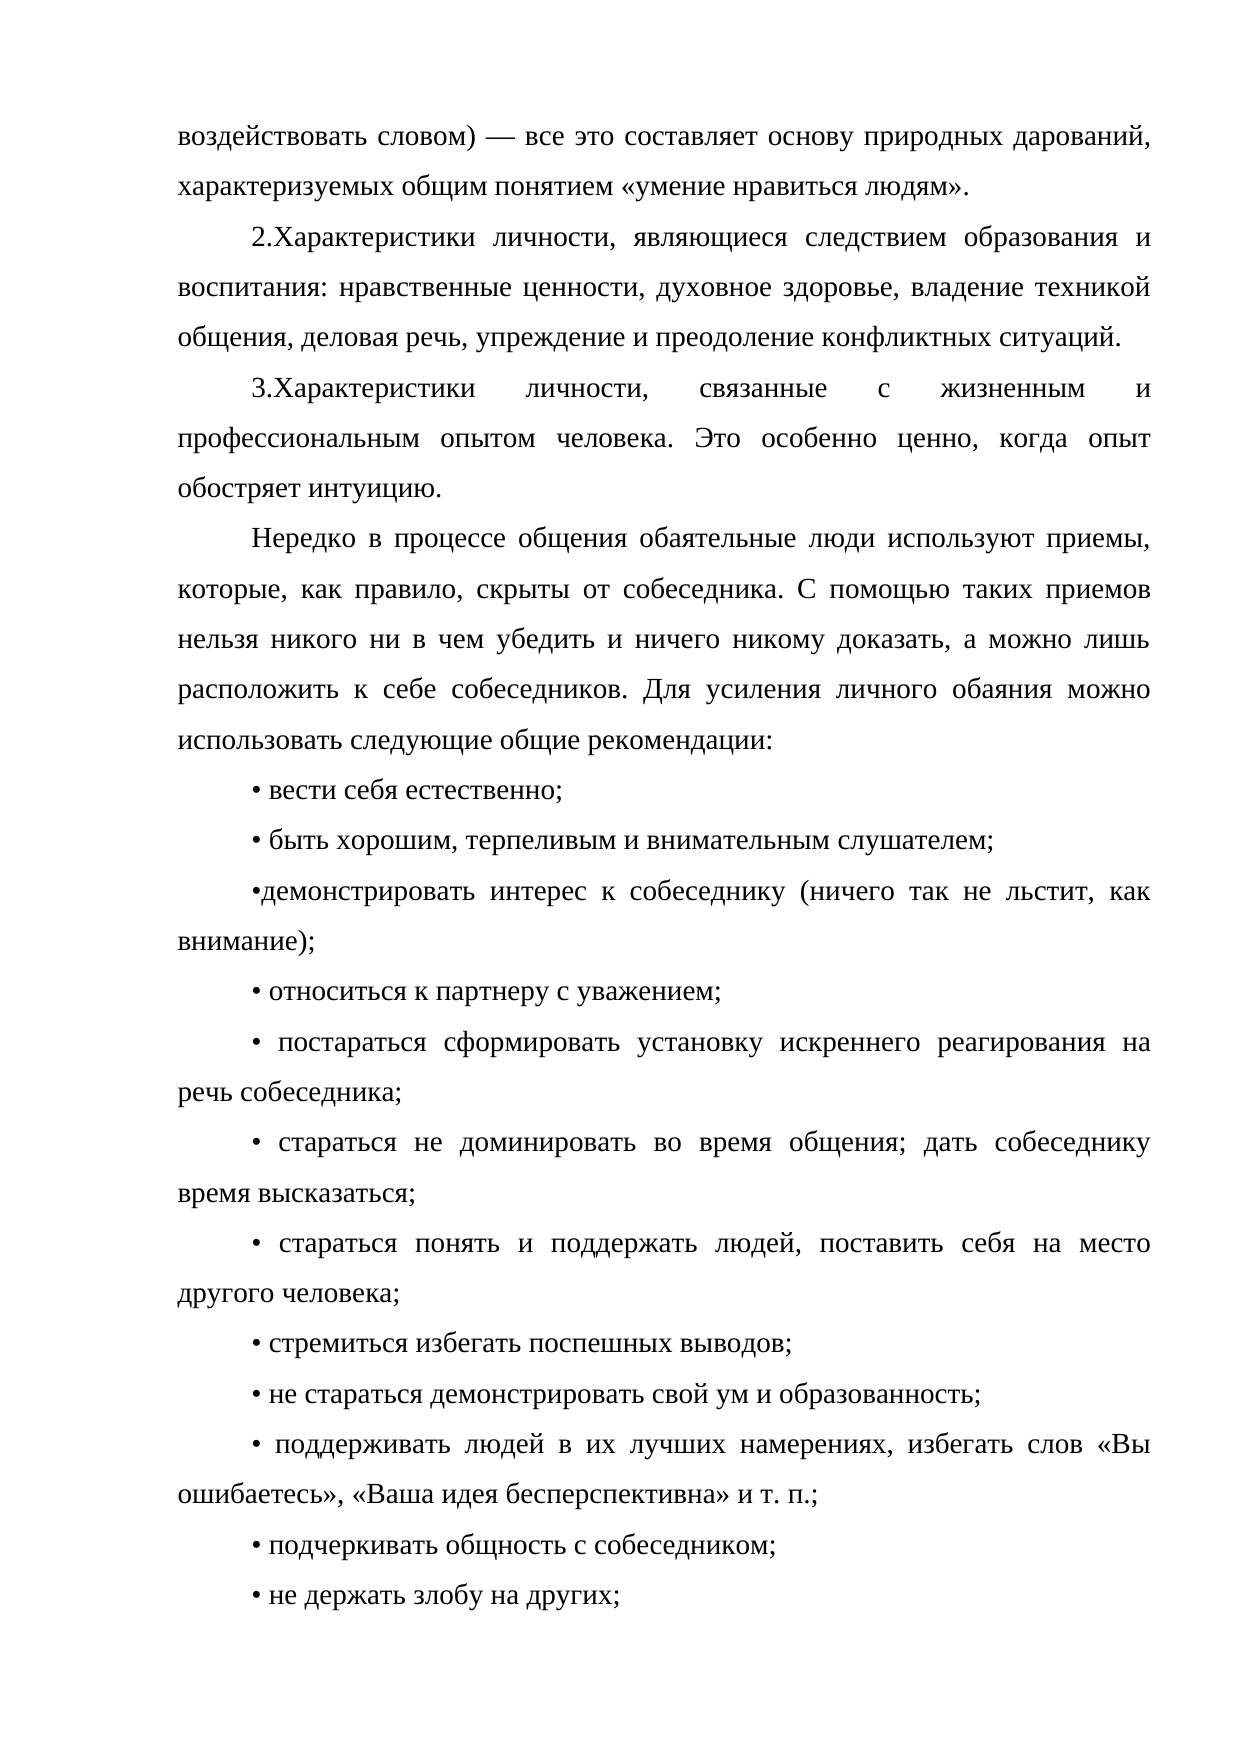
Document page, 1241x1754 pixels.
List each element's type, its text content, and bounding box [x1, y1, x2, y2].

text • стремиться избегать поспешных выводов; [177, 1326, 1152, 1359]
text • поддерживать людей в их лучших намерениях, избегать слов «Вы ошибаетесь», «Ваша идея бесперспективна» и т. п.; [177, 1426, 1152, 1510]
text Нередко в процессе общения обаятельные люди используют приемы, которые, как правило, скрыты от собеседника. С помощью таких приемов нельзя никого ни в чем убедить и ничего никому доказать, а можно лишь расположить к себе собеседников. Для усиления личного обаяния можно использовать следующие общие рекомендации: [177, 521, 1152, 755]
text • подчеркивать общность с собеседником; [177, 1527, 1152, 1560]
text • вести себя естественно; [177, 772, 1152, 806]
text •демонстрировать интерес к собеседнику (ничего так не льстит, как внимание); [177, 873, 1152, 957]
text • не стараться демонстрировать свой ум и образованность; [177, 1376, 1152, 1409]
text 2.Характеристики личности, являющиеся следствием образования и воспитания: нравственные ценности, духовное здоровье, владение техникой общения, деловая речь, упреждение и преодоление конфликтных ситуаций. [177, 219, 1152, 353]
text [177, 118, 1152, 202]
text 3.Характеристики личности, связанные с жизненным и профессиональным опытом человека. Это особенно ценно, когда опыт обостряет интуицию. [177, 370, 1152, 504]
text • стараться понять и поддержать людей, поставить себя на место другого человека; [177, 1225, 1152, 1309]
text • быть хорошим, терпеливым и внимательным слушателем; [177, 822, 1152, 856]
text • стараться не доминировать во время общения; дать собеседнику время высказаться; [177, 1124, 1152, 1208]
text • относиться к партнеру с уважением; [177, 973, 1152, 1007]
text • не держать злобу на других; [177, 1577, 1152, 1611]
text • постараться сформировать установку искреннего реагирования на речь собеседника; [177, 1024, 1152, 1108]
